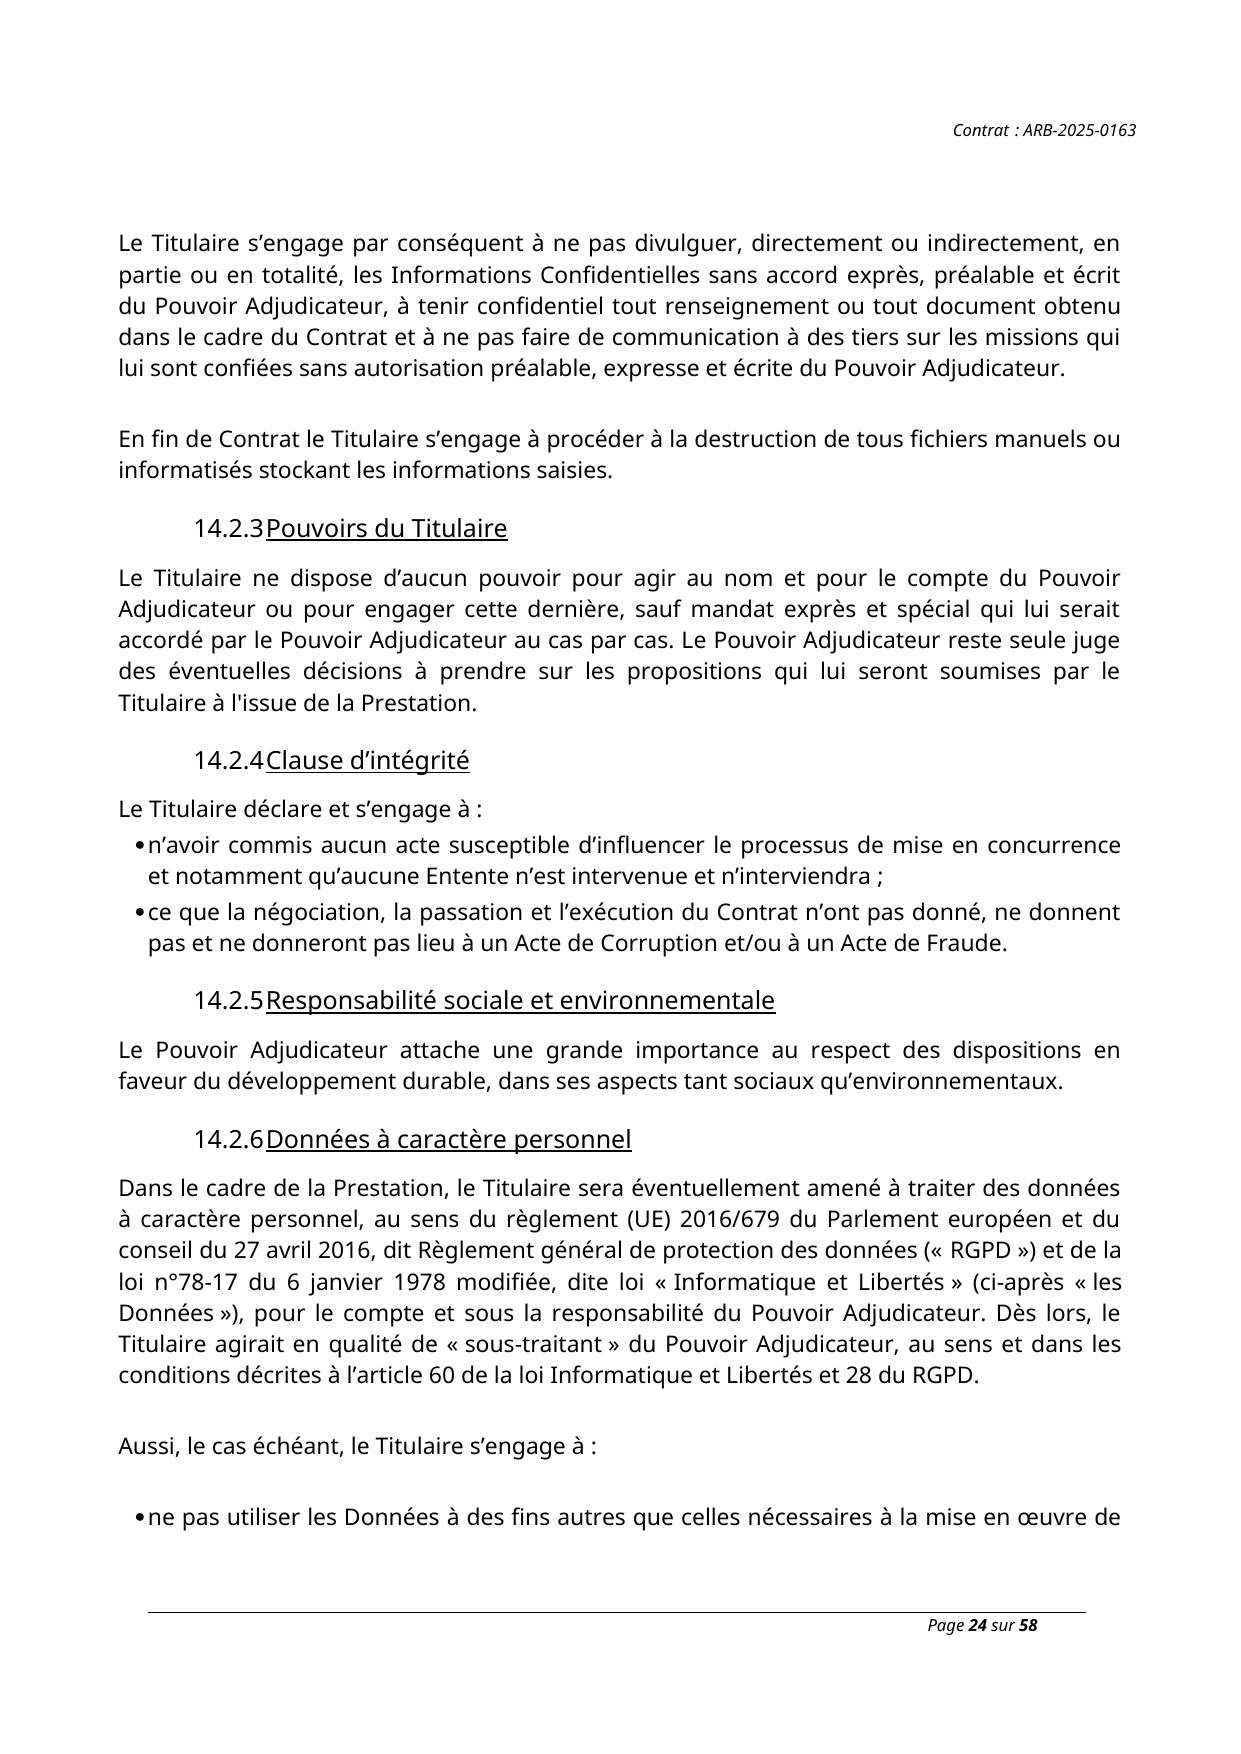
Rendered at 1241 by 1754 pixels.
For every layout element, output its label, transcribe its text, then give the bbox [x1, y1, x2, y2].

text Dans le cadre de la Prestation, le Titulaire sera éventuellement amené à traiter des données à caractère personnel, au sens du règlement (UE) 2016/679 du Parlement européen et du conseil du 27 avril 2016, dit Règlement général de protection des données (« RGPD ») et de la loi n°78-17 du 6 janvier 1978 modifiée, dite loi « Informatique et Libertés » (ci-après « les Données »), pour le compte et sous la responsabilité du Pouvoir Adjudicateur. Dès lors, le Titulaire agirait en qualité de « sous-traitant » du Pouvoir Adjudicateur, au sens et dans les conditions décrites à l’article 60 de la loi Informatique et Libertés et 28 du RGPD. [118, 1172, 1122, 1391]
text Le Titulaire s’engage par conséquent à ne pas divulguer, directement ou indirectement, en partie ou en totalité, les Informations Confidentielles sans accord exprès, préalable et écrit du Pouvoir Adjudicateur, à tenir confidentiel tout renseignement ou tout document obtenu dans le cadre du Contrat et à ne pas faire de communication à des tiers sur les missions qui lui sont confiées sans autorisation préalable, expresse et écrite du Pouvoir Adjudicateur. [118, 227, 1122, 384]
text Le Pouvoir Adjudicateur attache une grande importance au respect des dispositions en faveur du développement durable, dans ses aspects tant sociaux qu’environnementaux. [118, 1034, 1122, 1096]
list ce que la négociation, la passation et l’exécution du Contrat n’ont pas donné, ne donnent pas et ne donneront pas lieu à un Acte de Corruption et/ou à un Acte de Fraude. [136, 896, 1122, 958]
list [136, 1501, 1122, 1532]
text Le Titulaire déclare et s’engage à : [118, 793, 1122, 825]
text Pouvoirs du Titulaire [193, 511, 1122, 545]
text En fin de Contrat le Titulaire s’engage à procéder à la destruction de tous fichiers manuels ou informatisés stockant les informations saisies. [118, 423, 1122, 486]
text Responsabilité sociale et environnementale [193, 983, 1122, 1017]
list n’avoir commis aucun acte susceptible d’influencer le processus de mise en concurrence et notamment qu’aucune Entente n’est intervenue et n’interviendra ; [136, 829, 1122, 891]
text Aussi, le cas échéant, le Titulaire s’engage à : [118, 1430, 1122, 1462]
text Clause d’intégrité [193, 743, 1122, 777]
text Le Titulaire ne dispose d’aucun pouvoir pour agir au nom et pour le compte du Pouvoir Adjudicateur ou pour engager cette dernière, sauf mandat exprès et spécial qui lui serait accordé par le Pouvoir Adjudicateur au cas par cas. Le Pouvoir Adjudicateur reste seule juge des éventuelles décisions à prendre sur les propositions qui lui seront soumises par le Titulaire à l'issue de la Prestation. [118, 561, 1122, 718]
text Données à caractère personnel [193, 1121, 1122, 1155]
